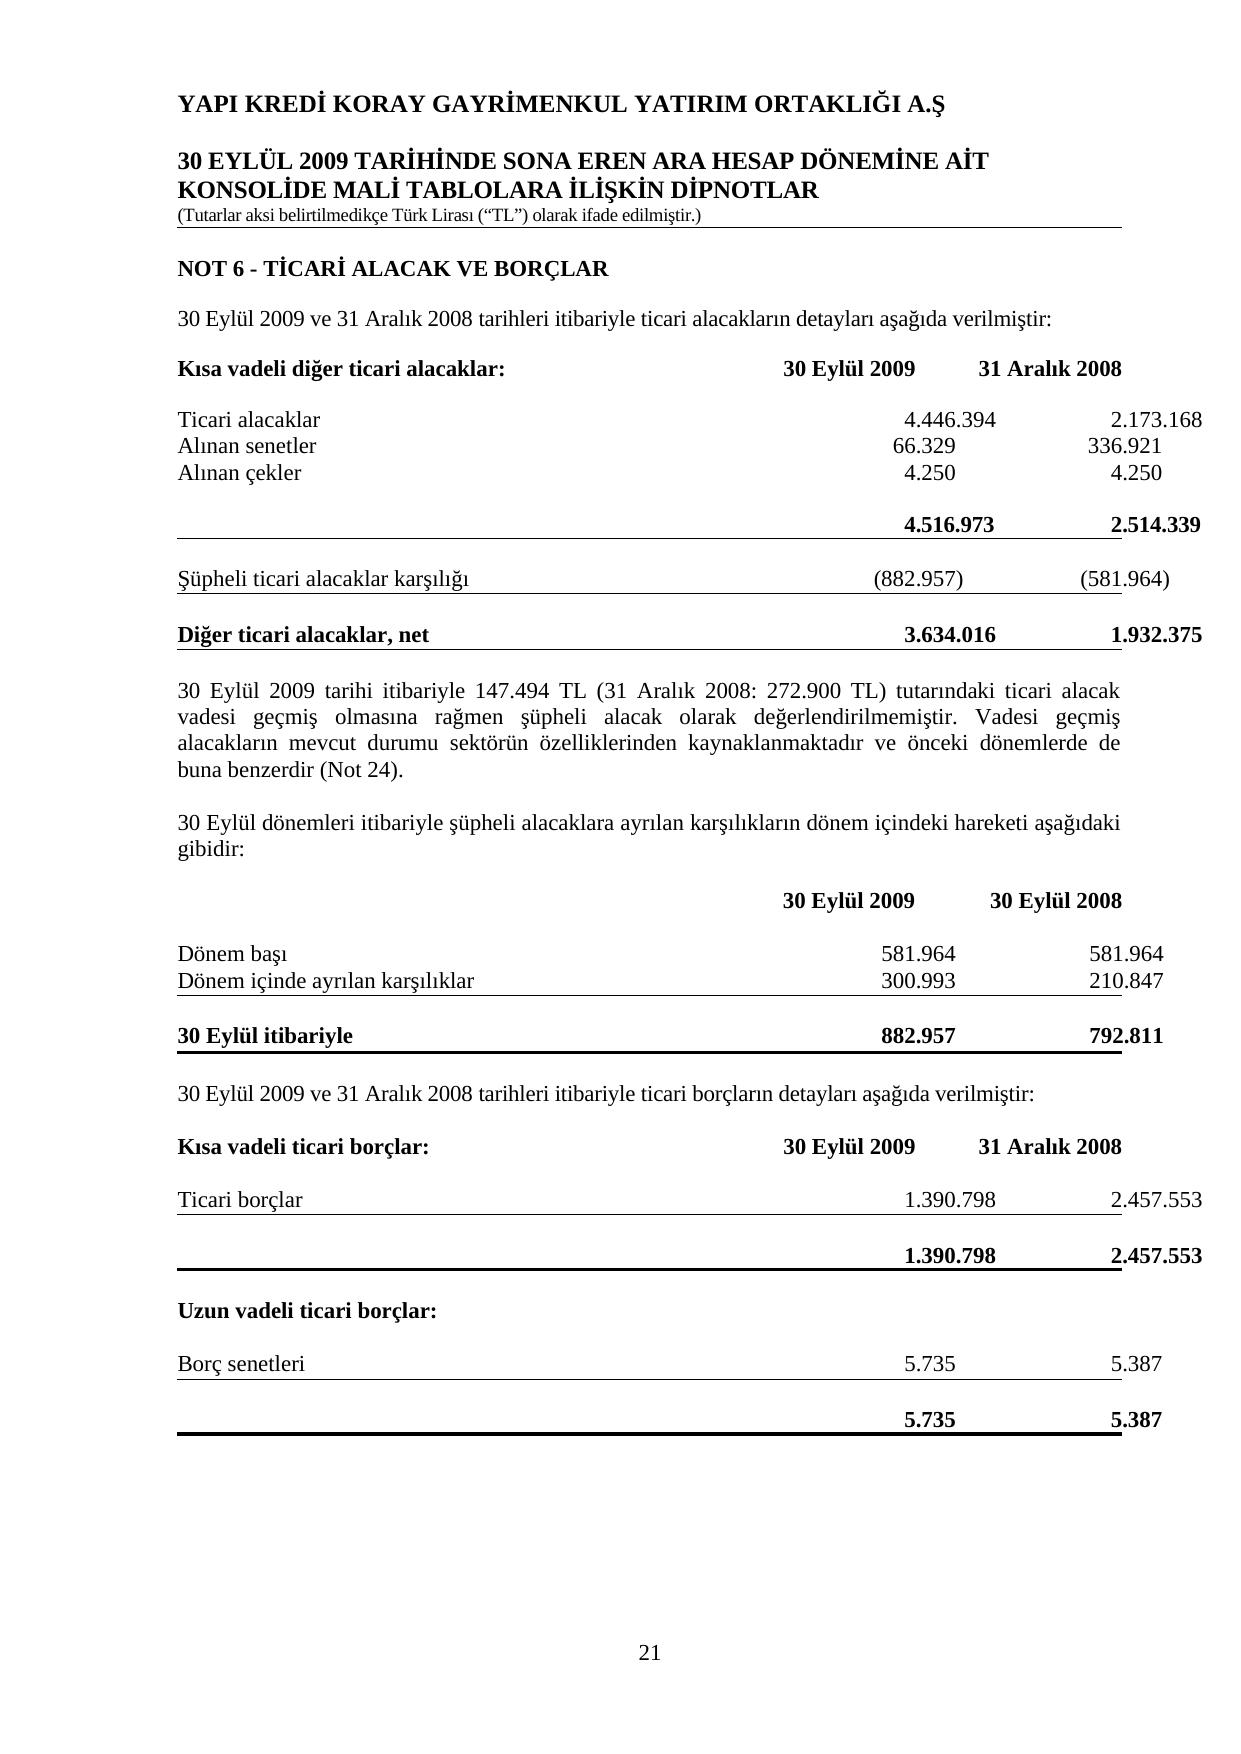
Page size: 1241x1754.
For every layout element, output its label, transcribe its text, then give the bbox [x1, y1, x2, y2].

text 30 Eylül dönemleri itibariyle şüpheli alacaklara ayrılan karşılıkların dönem içindeki hareketi aşağıdaki gibidir: [177, 808, 1122, 861]
text 5.735 5.387 [177, 1406, 1122, 1432]
text Dönem başı 581.964 581.964 [177, 940, 1122, 967]
text Diğer ticari alacaklar, net 3.634.016 1.932.375 [177, 621, 1122, 649]
text Ticari borçlar 1.390.798 2.457.553 [177, 1186, 1122, 1214]
text 4.516.973 2.514.339 [177, 511, 1122, 538]
text Alınan çekler 4.250 4.250 [177, 459, 1122, 485]
text 1.390.798 2.457.553 [177, 1242, 1122, 1268]
text Kısa vadeli ticari borçlar: 30 Eylül 2009 31 Aralık 2008 [177, 1133, 1122, 1159]
text 30 Eylül 2009 ve 31 Aralık 2008 tarihleri itibariyle ticari alacakların detayları aşağıda verilmiştir: [177, 305, 1122, 331]
subtitle NOT 6 - TİCARİ ALACAK VE BORÇLAR [177, 255, 1122, 281]
text Alınan senetler 66.329 336.921 [177, 432, 1122, 459]
text Şüpheli ticari alacaklar karşılığı (882.957) (581.964) [177, 565, 1122, 593]
text 30 Eylül 2009 tarihi itibariyle 147.494 TL (31 Aralık 2008: 272.900 TL) tutarındaki ticari alacak vadesi geçmiş olmasına rağmen şüpheli alacak olarak değerlendirilmemiştir. Vadesi geçmiş alacakların mevcut durumu sektörün özelliklerinden kaynaklanmaktadır ve önceki dönemlerde de buna benzerdir (Not 24). [177, 677, 1122, 782]
text 30 Eylül 2009 ve 31 Aralık 2008 tarihleri itibariyle ticari borçların detayları aşağıda verilmiştir: [177, 1080, 1122, 1107]
text Borç senetleri 5.735 5.387 [177, 1350, 1122, 1379]
text Kısa vadeli diğer ticari alacaklar: 30 Eylül 2009 31 Aralık 2008 [177, 356, 1122, 382]
text 30 Eylül itibariyle 882.957 792.811 [177, 1022, 1122, 1051]
text Dönem içinde ayrılan karşılıklar 300.993 210.847 [177, 967, 1122, 995]
text Uzun vadeli ticari borçlar: [177, 1297, 1122, 1324]
text 30 Eylül 2009 30 Eylül 2008 [177, 888, 1122, 914]
text Ticari alacaklar 4.446.394 2.173.168 [177, 406, 1122, 432]
